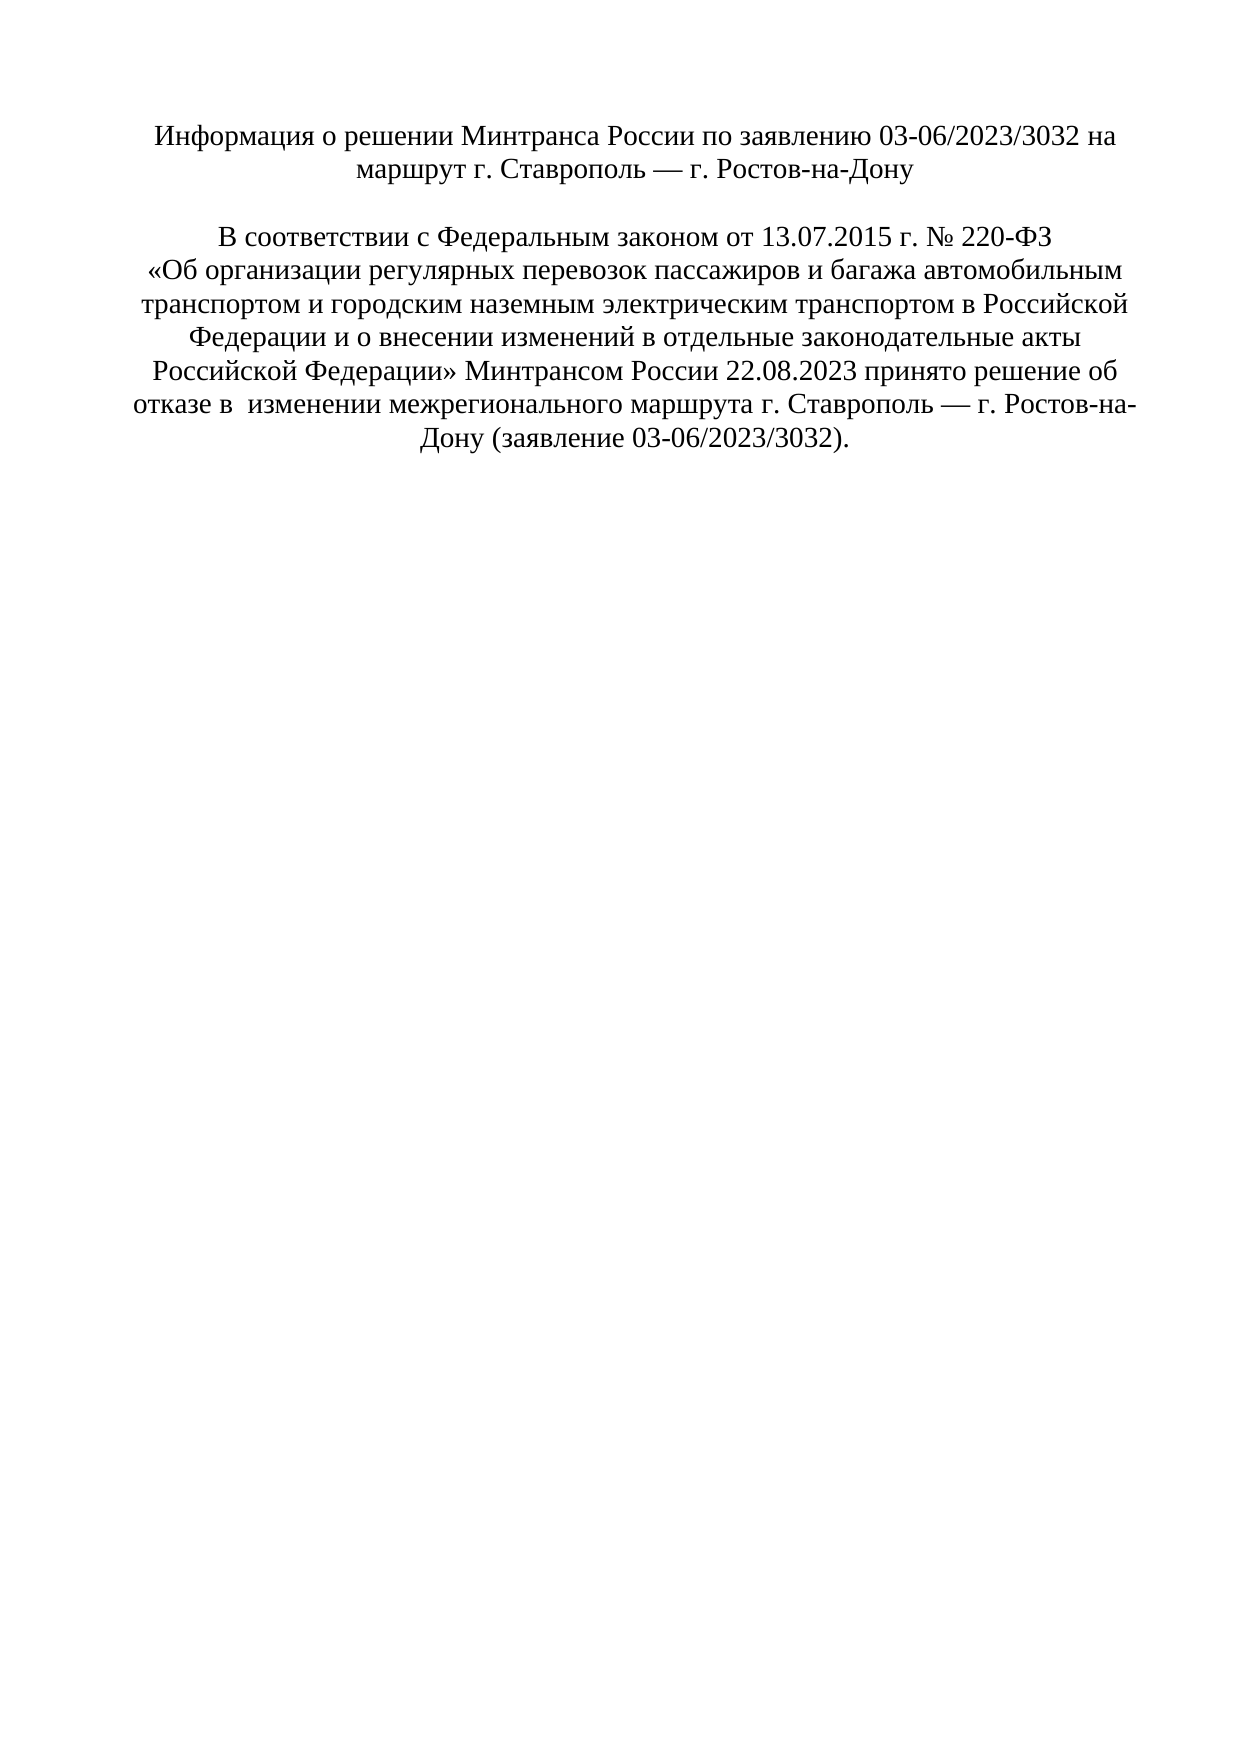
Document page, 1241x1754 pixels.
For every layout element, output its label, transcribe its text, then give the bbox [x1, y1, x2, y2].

text Информация о решении Минтранса России по заявлению 03-06/2023/3032 на маршрут г. Ставрополь — г. Ростов-на-Дону [118, 118, 1152, 185]
text В соответствии с Федеральным законом от 13.07.2015 г. № 220-ФЗ «Об организации регулярных перевозок пассажиров и багажа автомобильным транспортом и городским наземным электрическим транспортом в Российской Федерации и о внесении изменений в отдельные законодательные акты Российской Федерации» Минтрансом России 22.08.2023 принято решение об отказе в изменении межрегионального маршрута г. Ставрополь — г. Ростов-на-Дону (заявление 03-06/2023/3032). [118, 219, 1152, 453]
